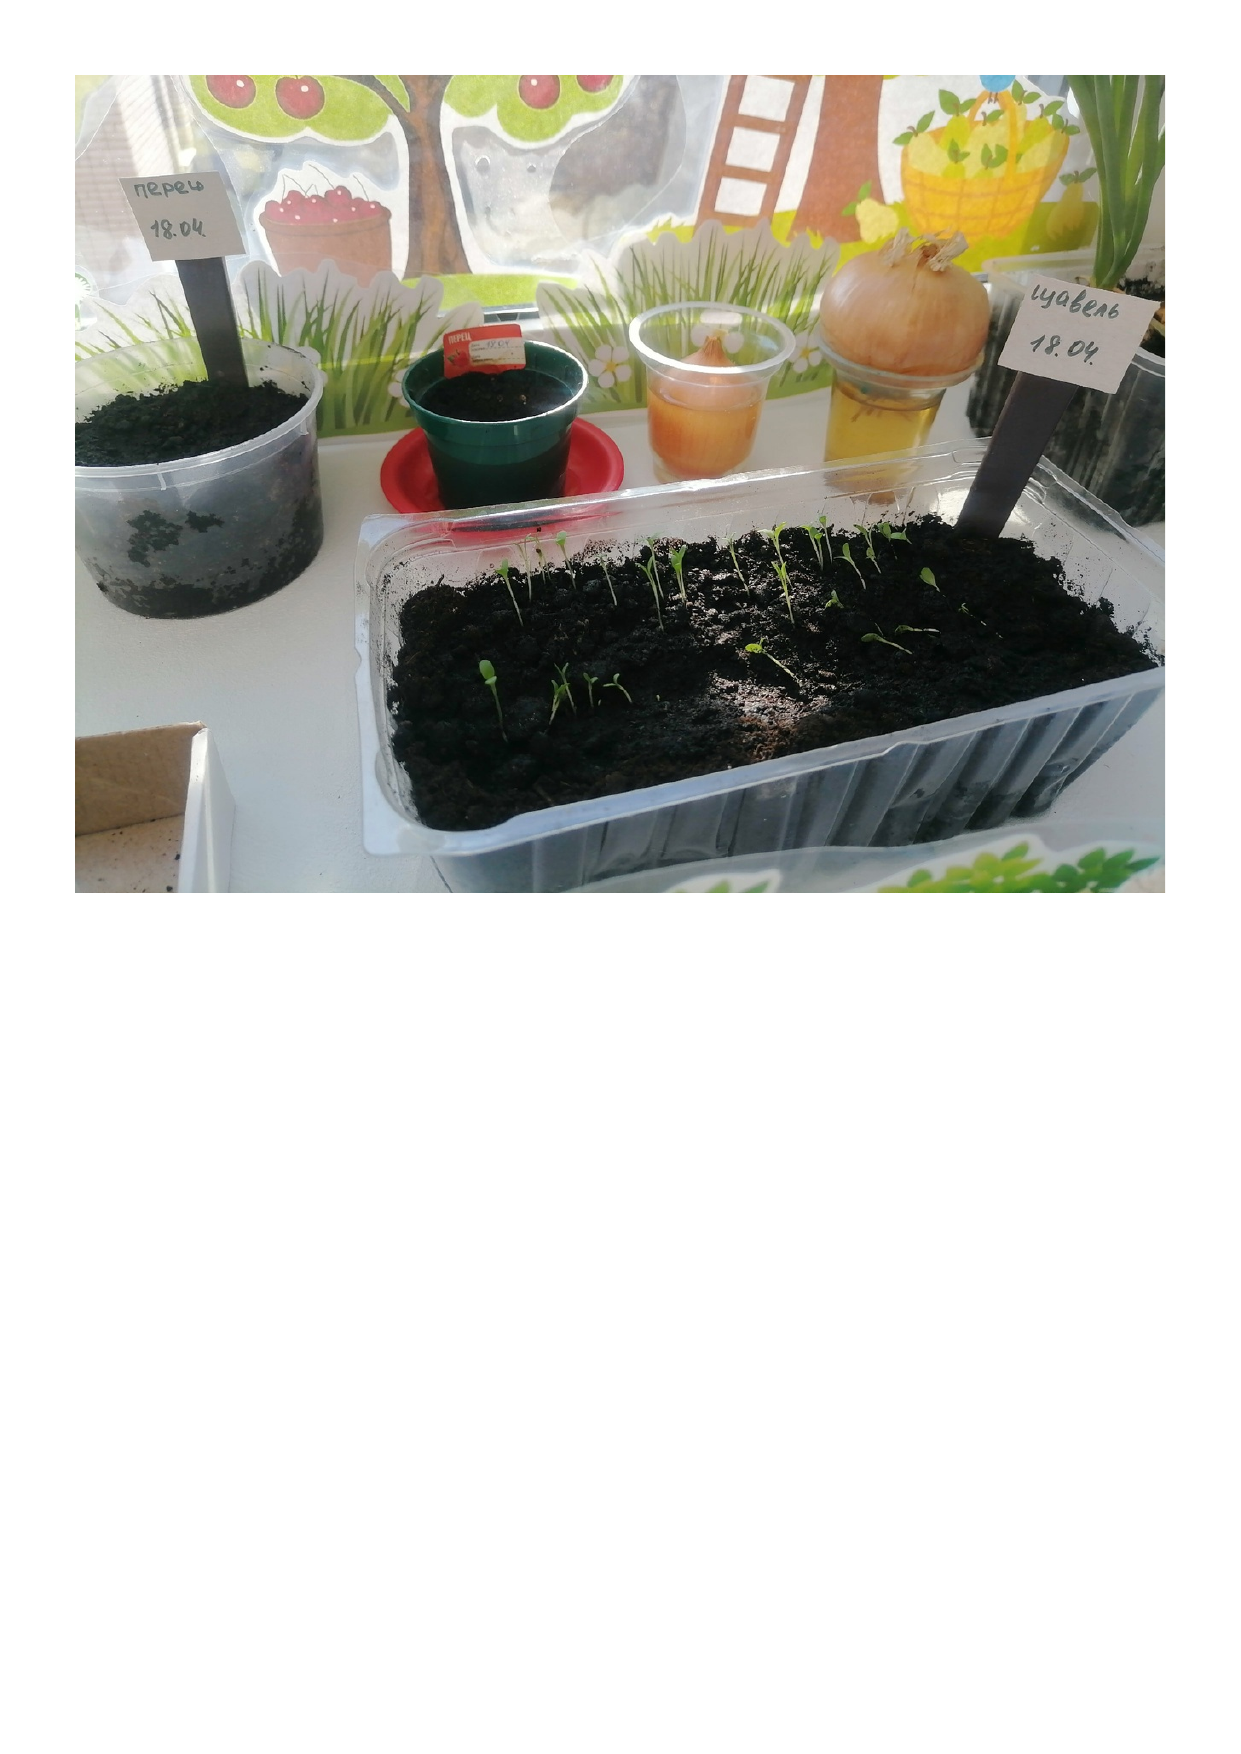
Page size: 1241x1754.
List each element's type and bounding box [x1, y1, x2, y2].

picture [75, 75, 1166, 893]
